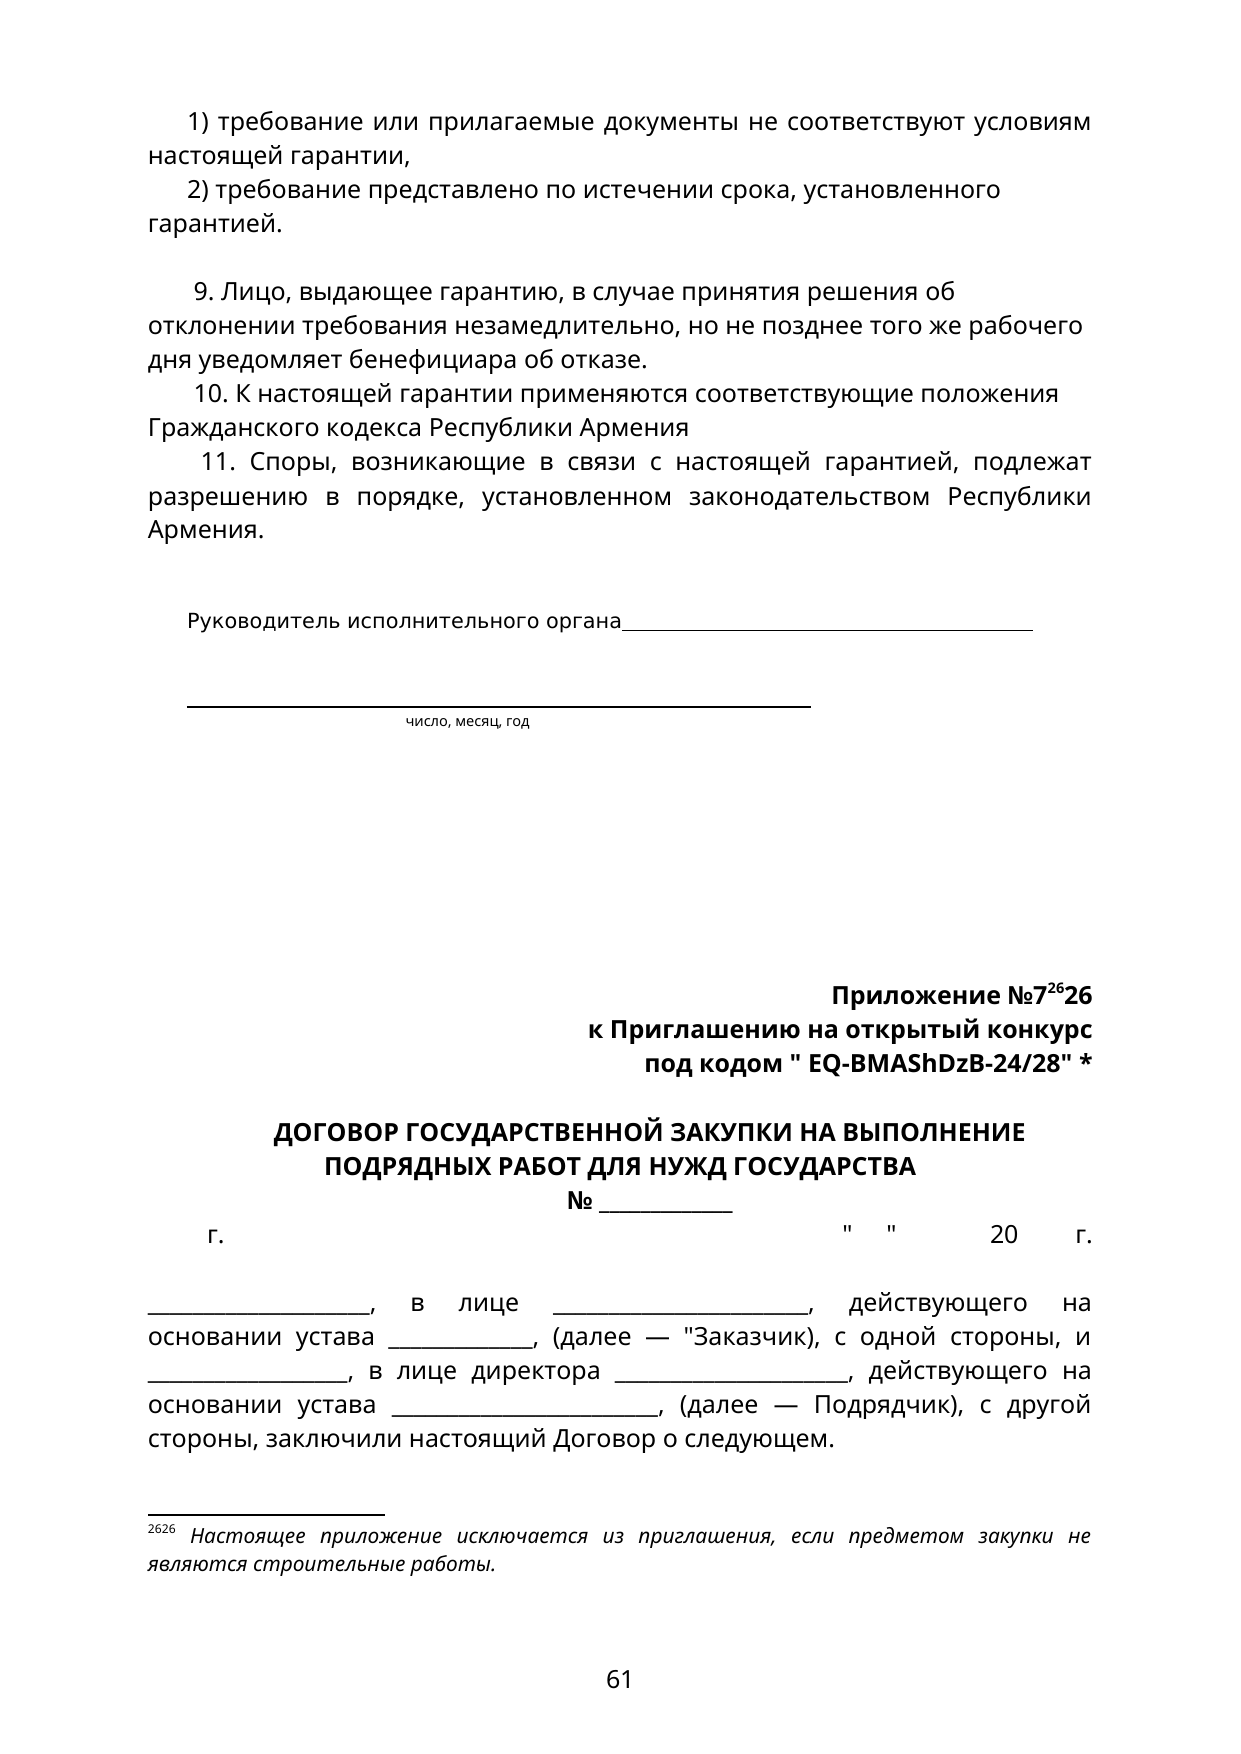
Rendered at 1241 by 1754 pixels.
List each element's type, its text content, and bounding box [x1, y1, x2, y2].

text к Приглашению на открытый конкурс под кодом " EQ-BMAShDzB-24/28" * [148, 1012, 1092, 1080]
text 10. К настоящей гарантии применяются соответствующие положения Гражданского кодекса Республики Армения [148, 376, 1092, 444]
table_header " " 20 г. [606, 1216, 1104, 1250]
table_header г. [136, 1216, 606, 1250]
text ____________________, в лице _______________________, действующего на основании устава _____________, (далее — "Заказчик), с одной стороны, и __________________, в лице директора _____________________, действующего на основании устава ________________________, (далее — Подрядчик), с другой стороны, заключили настоящий Договор о следующем. [148, 1284, 1092, 1455]
text 11. Споры, возникающие в связи с настоящей гарантией, подлежат разрешению в порядке, установленном законодательством Республики Армения. [148, 444, 1092, 546]
text ДОГОВОР ГОСУДАРСТВЕННОЙ ЗАКУПКИ НА ВЫПОЛНЕНИЕ ПОДРЯДНЫХ РАБОТ ДЛЯ НУЖД ГОСУДАРСТВА [148, 1114, 1092, 1182]
text 2) требование представлено по истечении срока, установленного гарантией. [148, 172, 1092, 240]
text 9. Лицо, выдающее гарантию, в случае принятия решения об отклонении требования незамедлительно, но не позднее того же рабочего дня уведомляет бенефициара об отказе. [148, 274, 1092, 376]
text 1) требование или прилагаемые документы не соответствуют условиям настоящей гарантии, [148, 103, 1092, 172]
text № _____________ [148, 1182, 1092, 1216]
text Руководитель исполнительного органа [148, 609, 1092, 633]
text число, месяц, год [148, 710, 1092, 744]
text Приложение №726 [148, 978, 1092, 1012]
